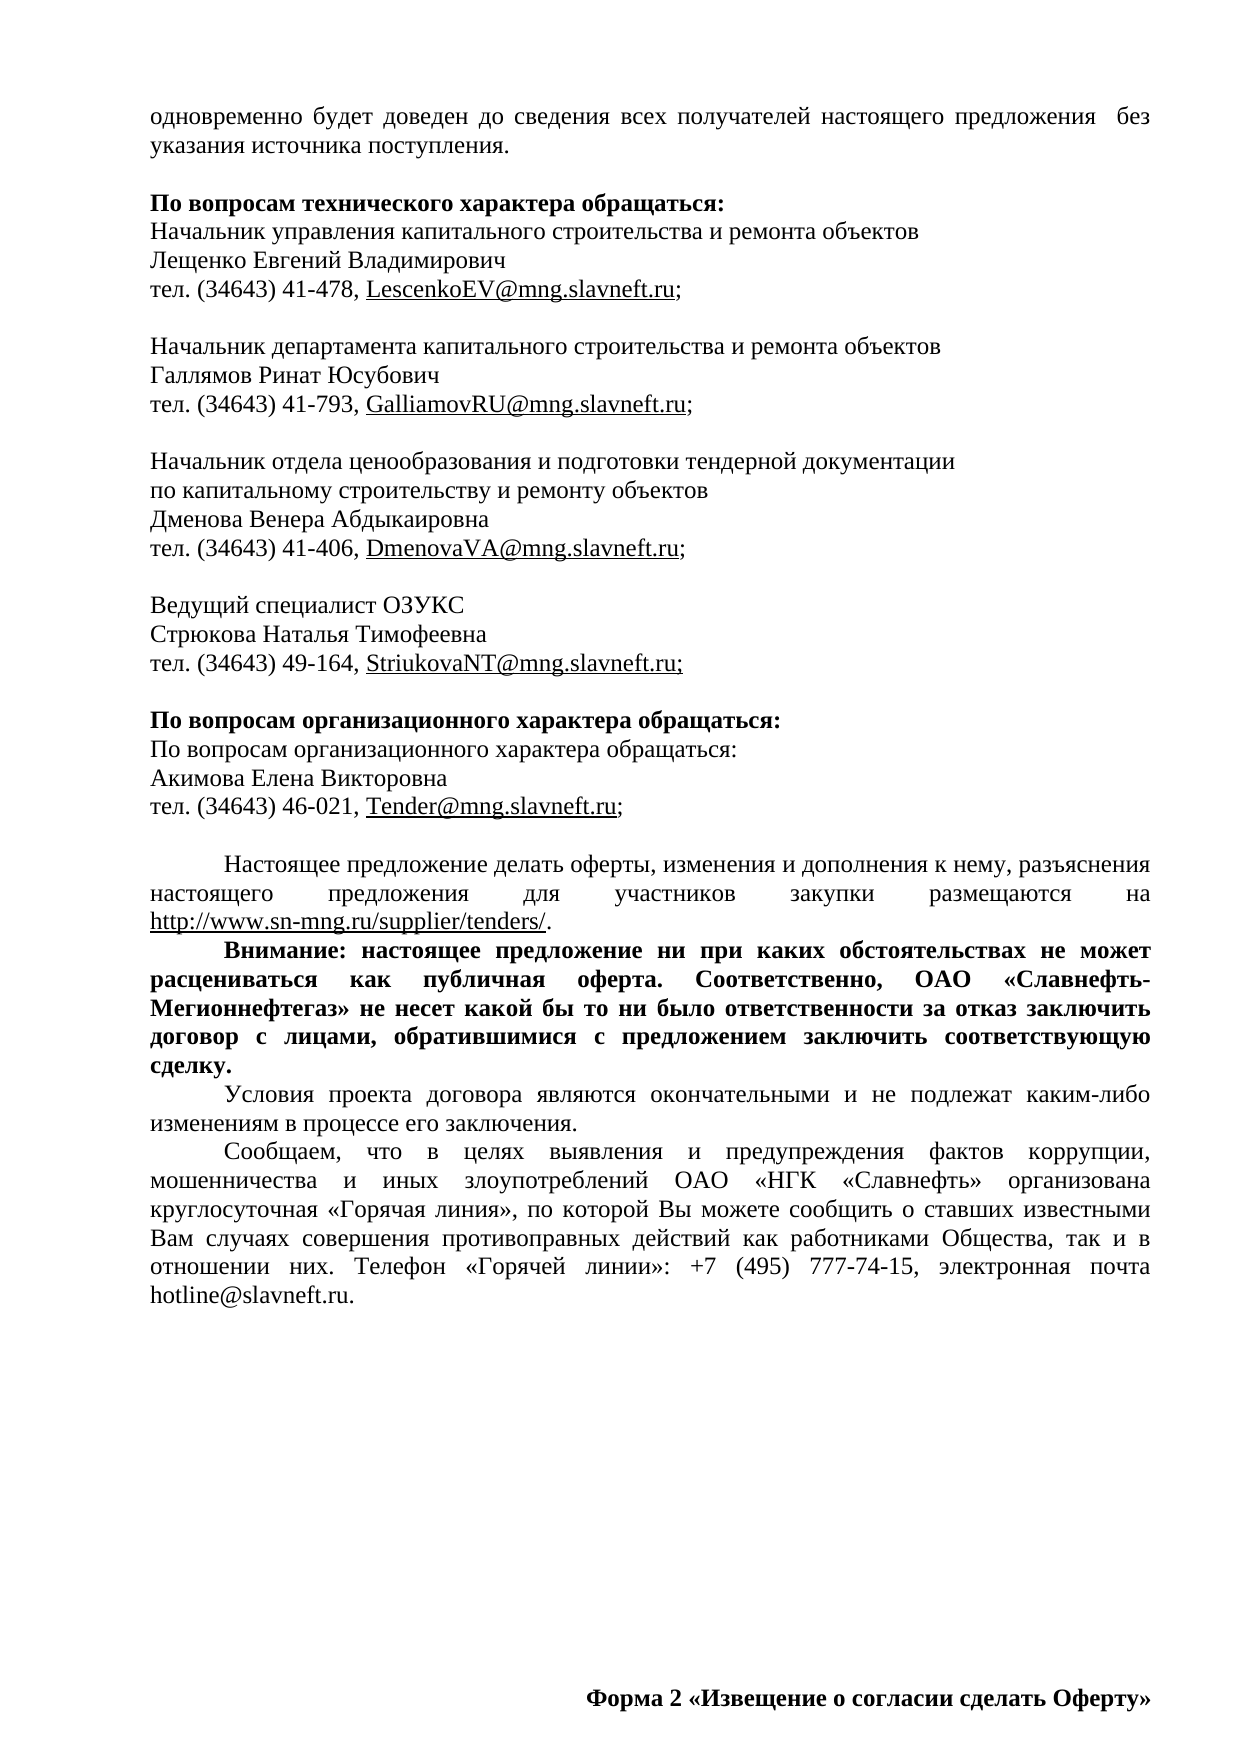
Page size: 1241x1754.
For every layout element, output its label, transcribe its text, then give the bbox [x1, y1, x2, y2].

text Настоящее предложение делать оферты, изменения и дополнения к нему, разъяснения настоящего предложения для участников закупки размещаются на http://www.sn-mng.ru/supplier/tenders/. [150, 849, 1152, 935]
text тел. (34643) 46-021, Tender@mng.slavneft.ru; [150, 791, 1152, 820]
text Стрюкова Наталья Тимофеевна [150, 619, 1152, 648]
text Галлямов Ринат Юсубович [150, 360, 1152, 389]
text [150, 101, 1152, 159]
text Форма 2 «Извещение о согласии сделать Оферту» [150, 1683, 1152, 1711]
text тел. (34643) 41-793, GalliamovRU@mng.slavneft.ru; [150, 389, 1152, 418]
text Начальник управления капитального строительства и ремонта объектов [150, 216, 1152, 245]
text Ведущий специалист ОЗУКС [150, 590, 1152, 619]
text тел. (34643) 49-164, StriukovaNT@mng.slavneft.ru; [150, 648, 1152, 676]
text тел. (34643) 41-478, LescenkoEV@mng.slavneft.ru; [150, 274, 1152, 303]
text Внимание: настоящее предложение ни при каких обстоятельствах не может расцениваться как публичная оферта. Соответственно, ОАО «Славнефть-Мегионнефтегаз» не несет какой бы то ни было ответственности за отказ заключить договор с лицами, обратившимися с предложением заключить соответствующую сделку. [150, 935, 1152, 1079]
text по капитальному строительству и ремонту объектов [150, 475, 1152, 504]
text Дменова Венера Абдыкаировна [150, 504, 1152, 533]
text Начальник департамента капитального строительства и ремонта объектов [150, 331, 1152, 360]
text По вопросам организационного характера обращаться: [150, 705, 1152, 734]
text Акимова Елена Викторовна [150, 763, 1152, 791]
text тел. (34643) 41-406, DmenovaVA@mng.slavneft.ru; [150, 533, 1152, 561]
text Сообщаем, что в целях выявления и предупреждения фактов коррупции, мошенничества и иных злоупотреблений ОАО «НГК «Славнефть» организована круглосуточная «Горячая линия», по которой Вы можете сообщить о ставших известными Вам случаях совершения противоправных действий как работниками Общества, так и в отношении них. Телефон «Горячей линии»: +7 (495) 777-74-15, электронная почта hotline@slavneft.ru. [150, 1136, 1152, 1309]
text Условия проекта договора являются окончательными и не подлежат каким-либо изменениям в процессе его заключения. [150, 1079, 1152, 1136]
text По вопросам технического характера обращаться: [150, 188, 1152, 216]
text Начальник отдела ценообразования и подготовки тендерной документации [150, 446, 1152, 475]
text По вопросам организационного характера обращаться: [150, 734, 1152, 763]
text Лещенко Евгений Владимирович [150, 245, 1152, 274]
